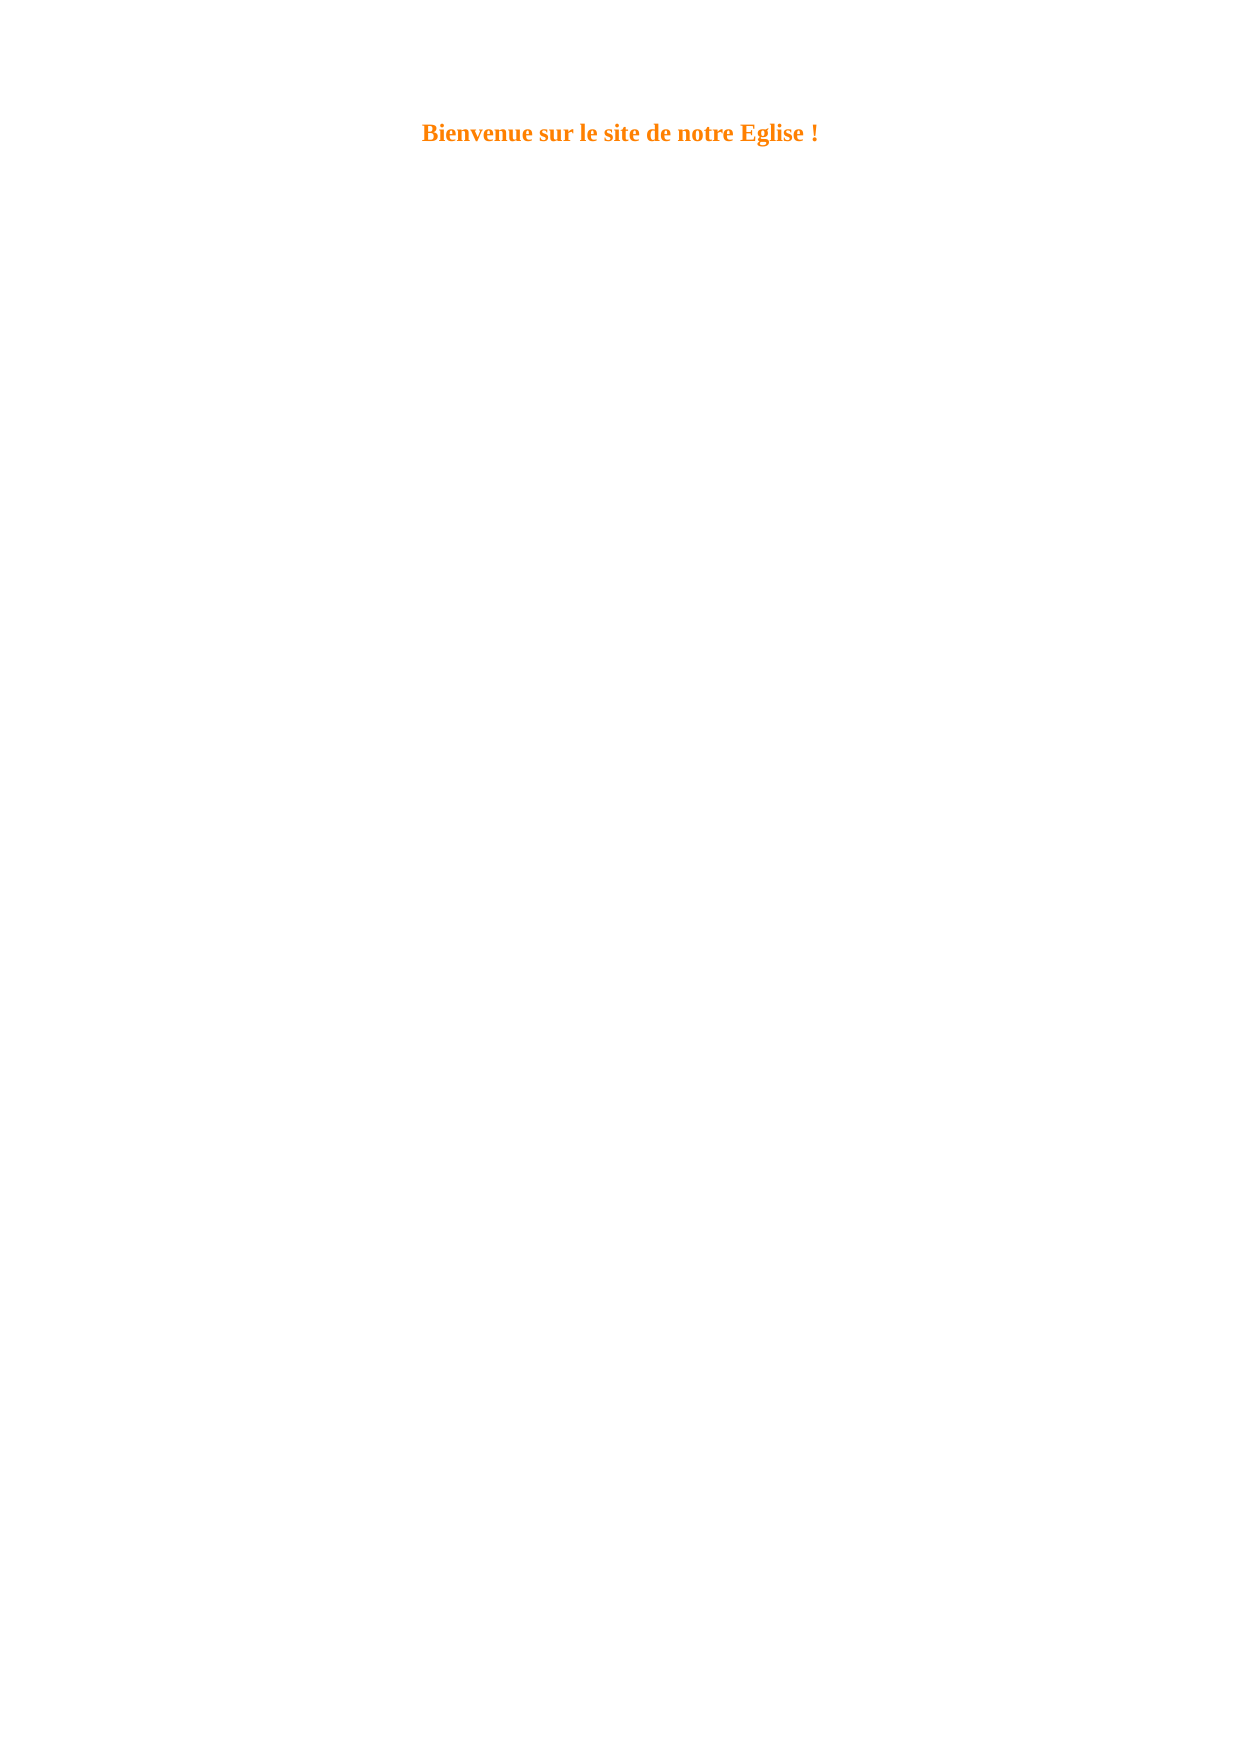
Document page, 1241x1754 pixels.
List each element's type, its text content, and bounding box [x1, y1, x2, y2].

text Bienvenue sur le site de notre Eglise ! [118, 118, 1122, 147]
